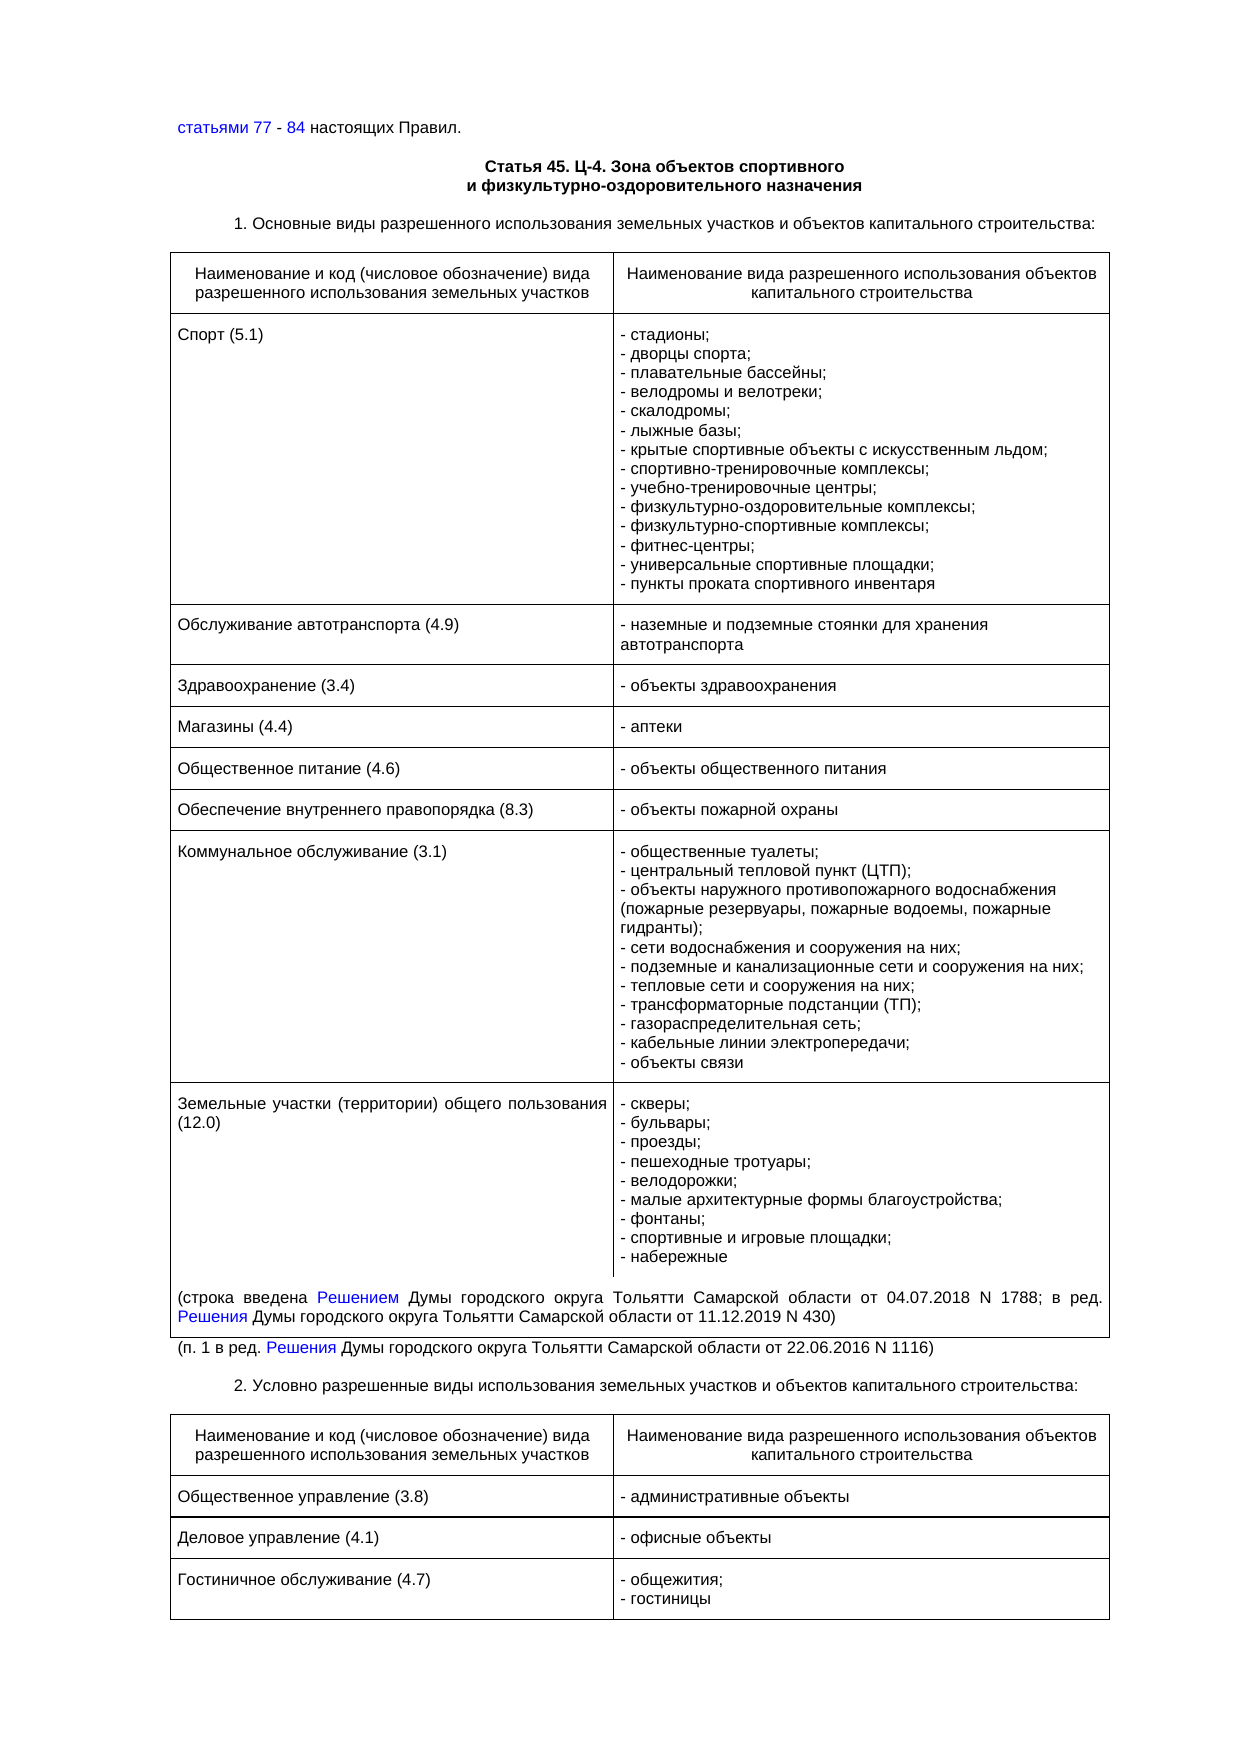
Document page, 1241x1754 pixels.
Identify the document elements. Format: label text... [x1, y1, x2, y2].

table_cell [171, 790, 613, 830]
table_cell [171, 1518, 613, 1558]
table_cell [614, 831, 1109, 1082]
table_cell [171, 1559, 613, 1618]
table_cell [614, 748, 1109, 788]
text 1. Основные виды разрешенного использования земельных участков и объектов капитального строительства: [177, 214, 1152, 233]
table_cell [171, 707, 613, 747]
text и физкультурно-оздоровительного назначения [177, 176, 1152, 195]
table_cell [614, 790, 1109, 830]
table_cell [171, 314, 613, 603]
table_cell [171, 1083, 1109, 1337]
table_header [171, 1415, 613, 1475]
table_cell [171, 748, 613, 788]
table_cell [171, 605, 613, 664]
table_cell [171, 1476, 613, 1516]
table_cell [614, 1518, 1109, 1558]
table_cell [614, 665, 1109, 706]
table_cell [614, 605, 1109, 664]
text (п. 1 в ред. Решения Думы городского округа Тольятти Самарской области от 22.06.2016 N 1116) [177, 1338, 1152, 1357]
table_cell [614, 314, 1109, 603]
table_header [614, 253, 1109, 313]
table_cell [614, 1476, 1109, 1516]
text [177, 118, 1152, 137]
text Статья 45. Ц-4. Зона объектов спортивного [177, 156, 1152, 176]
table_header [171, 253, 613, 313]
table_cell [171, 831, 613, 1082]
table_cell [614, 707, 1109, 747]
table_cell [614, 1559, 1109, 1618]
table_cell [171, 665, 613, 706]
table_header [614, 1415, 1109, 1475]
text 2. Условно разрешенные виды использования земельных участков и объектов капитального строительства: [177, 1376, 1152, 1395]
